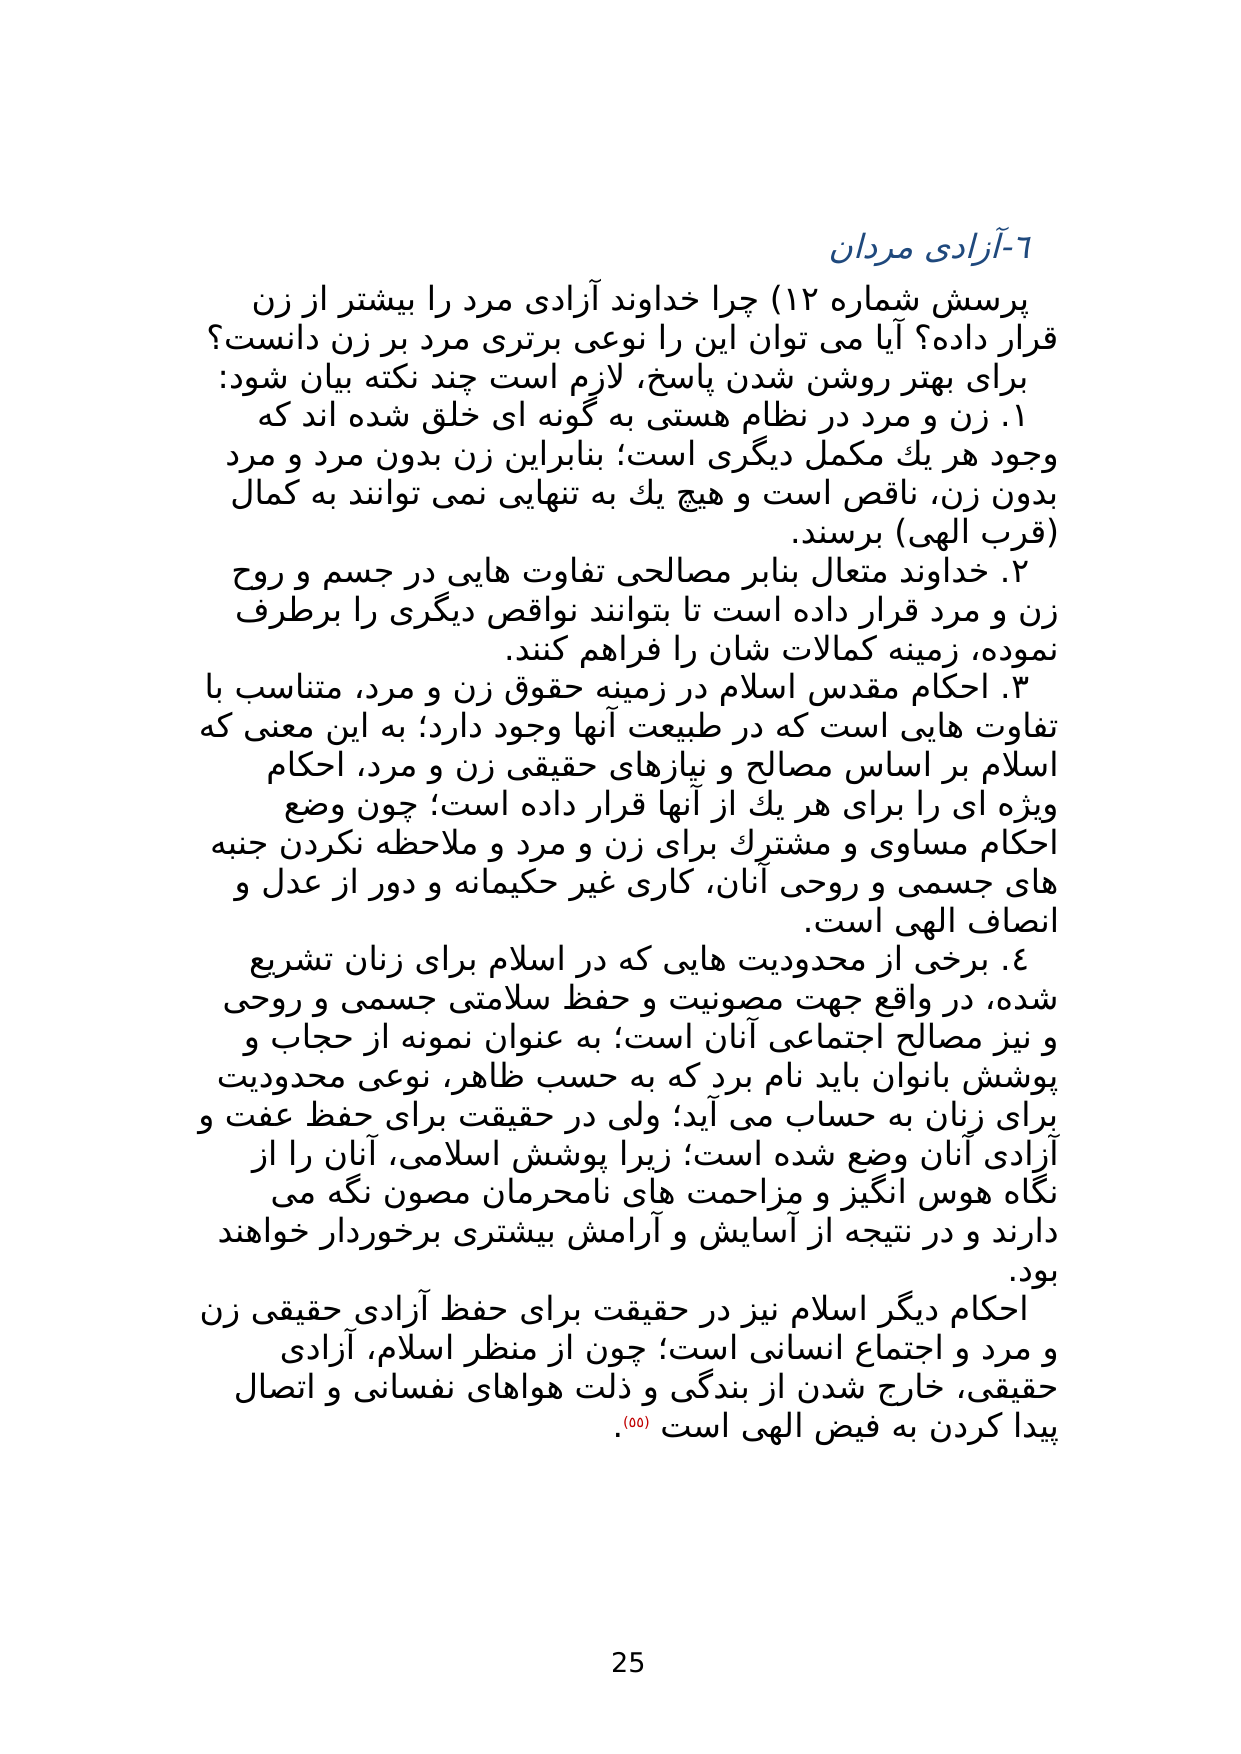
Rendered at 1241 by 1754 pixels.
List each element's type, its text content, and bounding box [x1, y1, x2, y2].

text ٣. احكام مقدس اسلام در زمينه حقوق زن و مرد، متناسب با تفاوت هايى است كه در طبيعت آنها وجود دارد؛ به اين معنى كه اسلام بر اساس مصالح و نيازهاى حقيقى زن و مرد، احكام ويژه اى را براى هر يك از آنها قرار داده است؛ چون وضع احكام مساوى و مشترك براى زن و مرد و ملاحظه نكردن جنبه هاى جسمى و روحى آنان، كارى غير حكيمانه و دور از عدل و انصاف الهى است. [197, 668, 1059, 940]
text ١. زن و مرد در نظام هستى به گونه اى خلق شده اند كه وجود هر يك مكمل ديگرى است؛ بنابراين زن بدون مرد و مرد بدون زن، ناقص است و هيچ يك به تنهايى نمى توانند به كمال (قرب الهى) برسند. [197, 396, 1059, 551]
text براى بهتر روشن شدن پاسخ، لازم است چند نكته بيان شود: [197, 357, 1059, 396]
text پرسش شماره ١٢) چرا خداوند آزادى مرد را بيشتر از زن قرار داده؟ آيا مى توان اين را نوعى برترى مرد بر زن دانست؟ [197, 279, 1059, 357]
subtitle ٦-آزادى مردان [197, 228, 1059, 267]
text ٢. خداوند متعال بنابر مصالحى تفاوت هايى در جسم و روح زن و مرد قرار داده است تا بتوانند نواقص ديگرى را برطرف نموده، زمينه كمالات شان را فراهم كنند. [197, 551, 1059, 668]
text احكام ديگر اسلام نيز در حقيقت براى حفظ آزادى حقيقى زن و مرد و اجتماع انسانى است؛ چون از منظر اسلام، آزادى حقيقى، خارج شدن از بندگى و ذلت هواهاى نفسانى و اتصال پيدا كردن به فيض الهى است (٥٥). [197, 1289, 1059, 1445]
text ٤. برخى از محدوديت هايى كه در اسلام براى زنان تشريع شده، در واقع جهت مصونيت و حفظ سلامتى جسمى و روحى و نيز مصالح اجتماعى آنان است؛ به عنوان نمونه از حجاب و پوشش بانوان بايد نام برد كه به حسب ظاهر، نوعى محدوديت براى زنان به حساب مى آيد؛ ولى در حقيقت براى حفظ عفت و آزادى آنان وضع شده است؛ زيرا پوشش اسلامى، آنان را از نگاه هوس انگيز و مزاحمت هاى نامحرمان مصون نگه مى دارند و در نتيجه از آسايش و آرامش بيشترى برخوردار خواهند بود. [197, 940, 1059, 1289]
